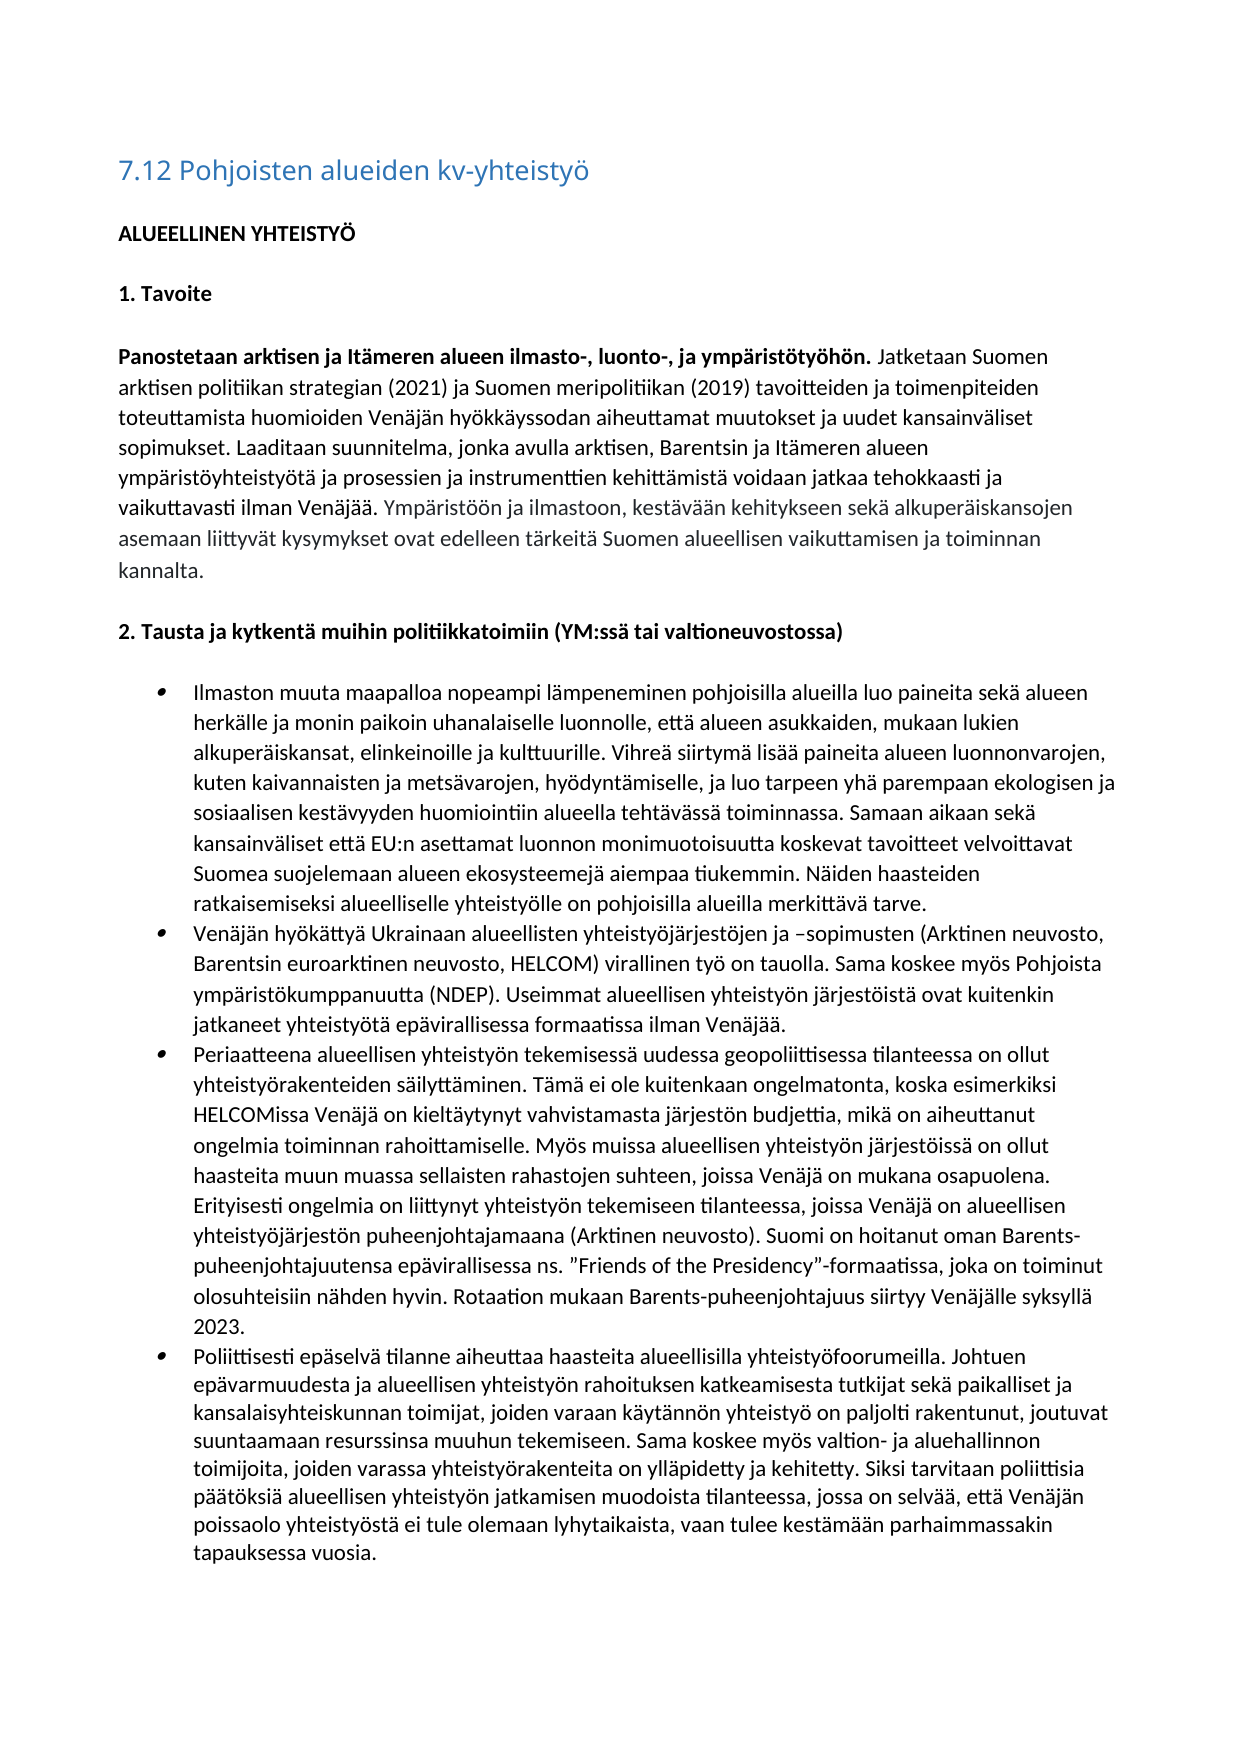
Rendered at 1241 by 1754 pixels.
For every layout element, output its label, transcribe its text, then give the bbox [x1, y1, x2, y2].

text 1. Tavoite [118, 279, 1122, 307]
list Venäjän hyökättyä Ukrainaan alueellisten yhteistyöjärjestöjen ja –sopimusten (Arktinen neuvosto, Barentsin euroarktinen neuvosto, HELCOM) virallinen työ on tauolla. Sama koskee myös Pohjoista ympäristökumppanuutta (NDEP). Useimmat alueellisen yhteistyön järjestöistä ovat kuitenkin jatkaneet yhteistyötä epävirallisessa formaatissa ilman Venäjää. [156, 919, 1122, 1038]
list Poliittisesti epäselvä tilanne aiheuttaa haasteita alueellisilla yhteistyöfoorumeilla. Johtuen epävarmuudesta ja alueellisen yhteistyön rahoituksen katkeamisesta tutkijat sekä paikalliset ja kansalaisyhteiskunnan toimijat, joiden varaan käytännön yhteistyö on paljolti rakentunut, joutuvat suuntaamaan resurssinsa muuhun tekemiseen. Sama koskee myös valtion- ja aluehallinnon toimijoita, joiden varassa yhteistyörakenteita on ylläpidetty ja kehitetty. Siksi tarvitaan poliittisia päätöksiä alueellisen yhteistyön jatkamisen muodoista tilanteessa, jossa on selvää, että Venäjän poissaolo yhteistyöstä ei tule olemaan lyhytaikaista, vaan tulee kestämään parhaimmassakin tapauksessa vuosia. [156, 1342, 1122, 1566]
text 2. Tausta ja kytkentä muihin politiikkatoimiin (YM:ssä tai valtioneuvostossa) [118, 617, 1122, 675]
list Ilmaston muuta maapalloa nopeampi lämpeneminen pohjoisilla alueilla luo paineita sekä alueen herkälle ja monin paikoin uhanalaiselle luonnolle, että alueen asukkaiden, mukaan lukien alkuperäiskansat, elinkeinoille ja kulttuurille. Vihreä siirtymä lisää paineita alueen luonnonvarojen, kuten kaivannaisten ja metsävarojen, hyödyntämiselle, ja luo tarpeen yhä parempaan ekologisen ja sosiaalisen kestävyyden huomiointiin alueella tehtävässä toiminnassa. Samaan aikaan sekä kansainväliset että EU:n asettamat luonnon monimuotoisuutta koskevat tavoitteet velvoittavat Suomea suojelemaan alueen ekosysteemejä aiempaa tiukemmin. Näiden haasteiden ratkaisemiseksi alueelliselle yhteistyölle on pohjoisilla alueilla merkittävä tarve. [156, 678, 1122, 917]
list Periaatteena alueellisen yhteistyön tekemisessä uudessa geopoliittisessa tilanteessa on ollut yhteistyörakenteiden säilyttäminen. Tämä ei ole kuitenkaan ongelmatonta, koska esimerkiksi HELCOMissa Venäjä on kieltäytynyt vahvistamasta järjestön budjettia, mikä on aiheuttanut ongelmia toiminnan rahoittamiselle. Myös muissa alueellisen yhteistyön järjestöissä on ollut haasteita muun muassa sellaisten rahastojen suhteen, joissa Venäjä on mukana osapuolena. Erityisesti ongelmia on liittynyt yhteistyön tekemiseen tilanteessa, joissa Venäjä on alueellisen yhteistyöjärjestön puheenjohtajamaana (Arktinen neuvosto). Suomi on hoitanut oman Barents-puheenjohtajuutensa epävirallisessa ns. ”Friends of the Presidency”-formaatissa, joka on toiminut olosuhteisiin nähden hyvin. Rotaation mukaan Barents-puheenjohtajuus siirtyy Venäjälle syksyllä 2023. [156, 1040, 1122, 1340]
text ALUEELLINEN YHTEISTYÖ [118, 219, 1122, 247]
subtitle 7.12 Pohjoisten alueiden kv-yhteistyö [118, 152, 1122, 189]
text Panostetaan arktisen ja Itämeren alueen ilmasto-, luonto-, ja ympäristötyöhön. Jatketaan Suomen arktisen politiikan strategian (2021) ja Suomen meripolitiikan (2019) tavoitteiden ja toimenpiteiden toteuttamista huomioiden Venäjän hyökkäyssodan aiheuttamat muutokset ja uudet kansainväliset sopimukset. Laaditaan suunnitelma, jonka avulla arktisen, Barentsin ja Itämeren alueen ympäristöyhteistyötä ja prosessien ja instrumenttien kehittämistä voidaan jatkaa tehokkaasti ja vaikuttavasti ilman Venäjää. Ympäristöön ja ilmastoon, kestävään kehitykseen sekä alkuperäiskansojen asemaan liittyvät kysymykset ovat edelleen tärkeitä Suomen alueellisen vaikuttamisen ja toiminnan kannalta. [118, 342, 1122, 584]
